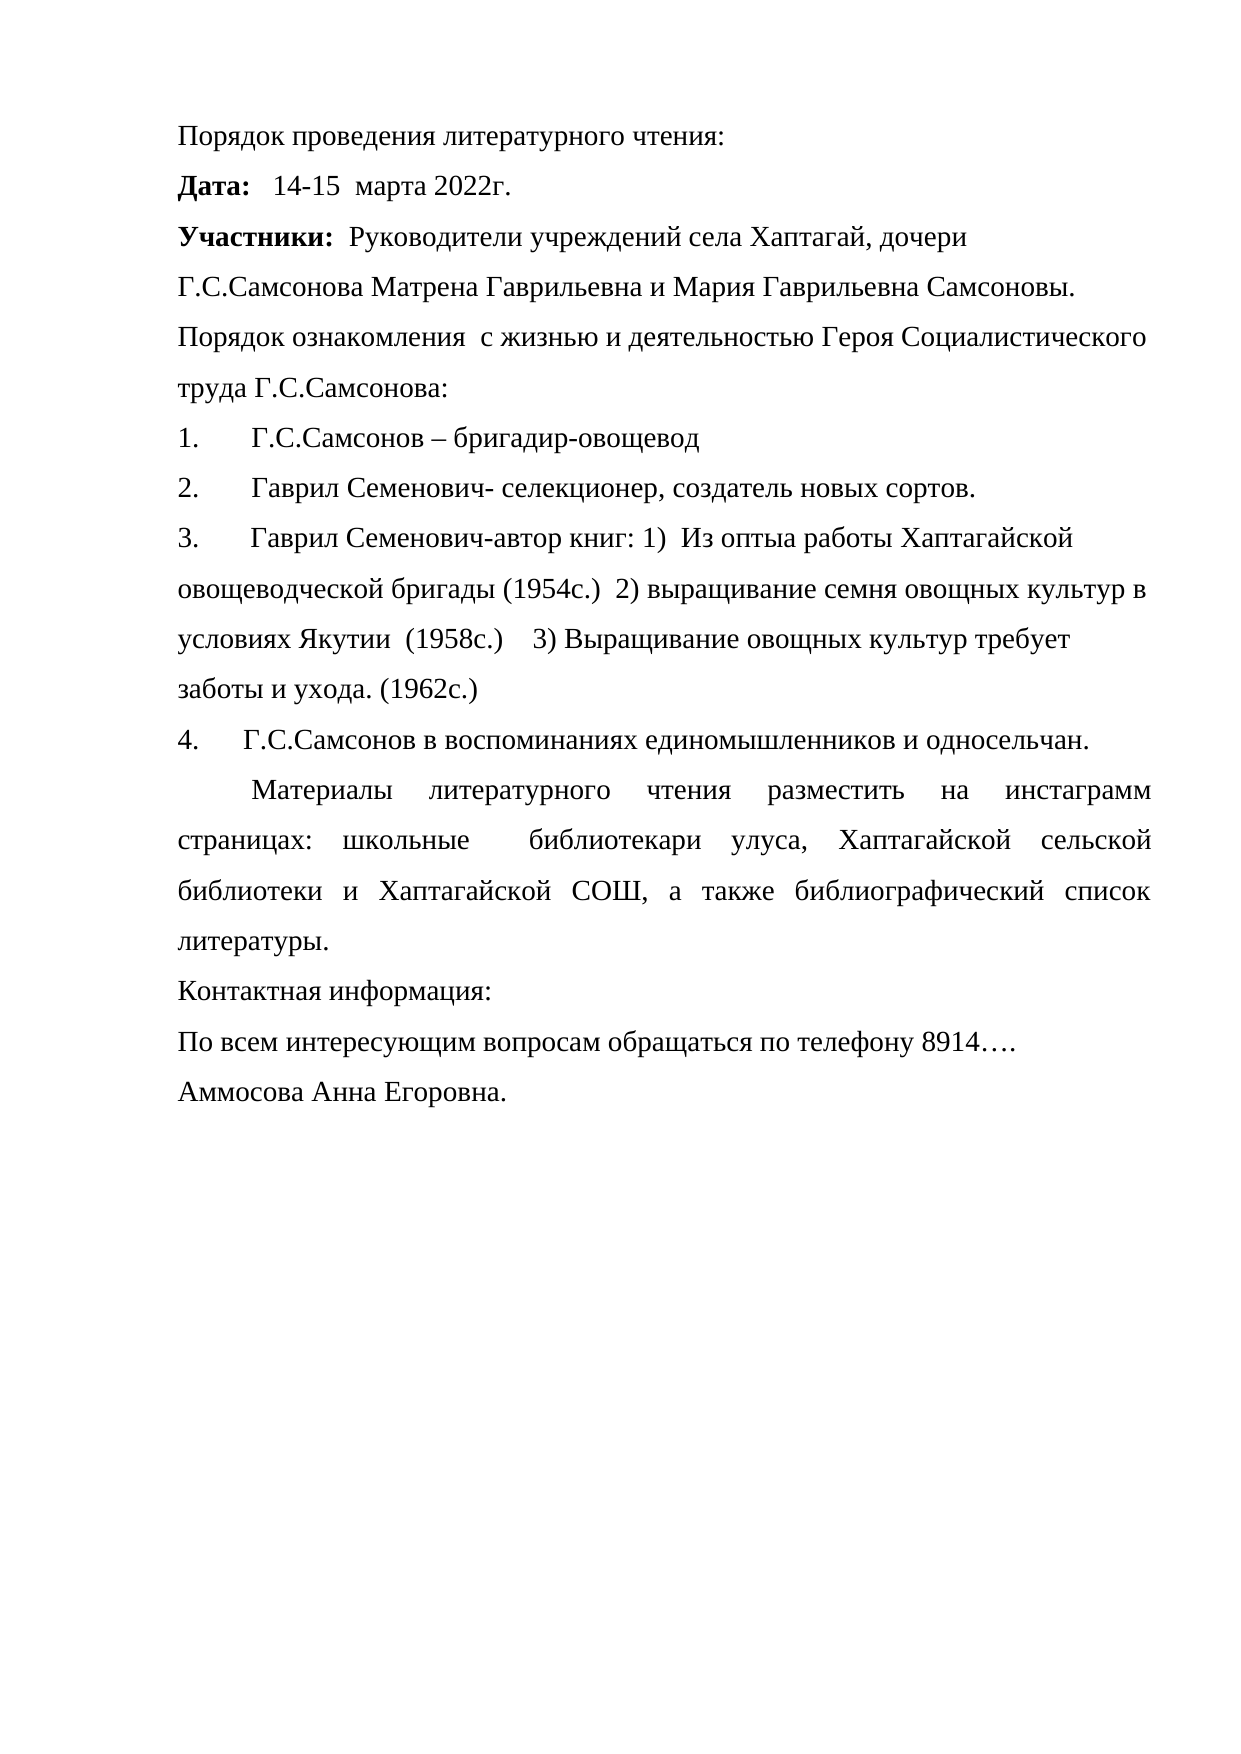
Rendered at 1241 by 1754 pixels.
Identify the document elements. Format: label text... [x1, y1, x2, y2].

list Г.С.Самсонов – бригадир-овощевод [177, 420, 1152, 453]
text 4. Г.С.Самсонов в воспоминаниях единомышленников и односельчан. [177, 722, 1152, 755]
text Материалы литературного чтения разместить на инстаграмм страницах: школьные библиотекари улуса, Хаптагайской сельской библиотеки и Хаптагайской СОШ, а также библиографический список литературы. [177, 772, 1152, 957]
text 3. Гаврил Семенович-автор книг: 1) Из оптыа работы Хаптагайской овощеводческой бригады (1954с.) 2) выращивание семня овощных культур в условиях Якутии (1958с.) 3) Выращивание овощных культур требует заботы и ухода. (1962с.) [177, 521, 1152, 705]
text Аммосова Анна Егоровна. [177, 1074, 1152, 1108]
text Порядок проведения литературного чтения: [177, 118, 1152, 152]
text Дата: 14-15 марта 2022г. [177, 168, 1152, 202]
text Участники: Руководители учреждений села Хаптагай, дочери Г.С.Самсонова Матрена Гаврильевна и Мария Гаврильевна Самсоновы. [177, 219, 1152, 303]
list Гаврил Семенович- селекционер, создатель новых сортов. [177, 470, 1152, 504]
text Порядок ознакомления с жизнью и деятельностью Героя Социалистического труда Г.С.Самсонова: [177, 319, 1152, 403]
text Контактная информация: [177, 973, 1152, 1007]
text По всем интересующим вопросам обращаться по телефону 8914…. [177, 1024, 1152, 1057]
